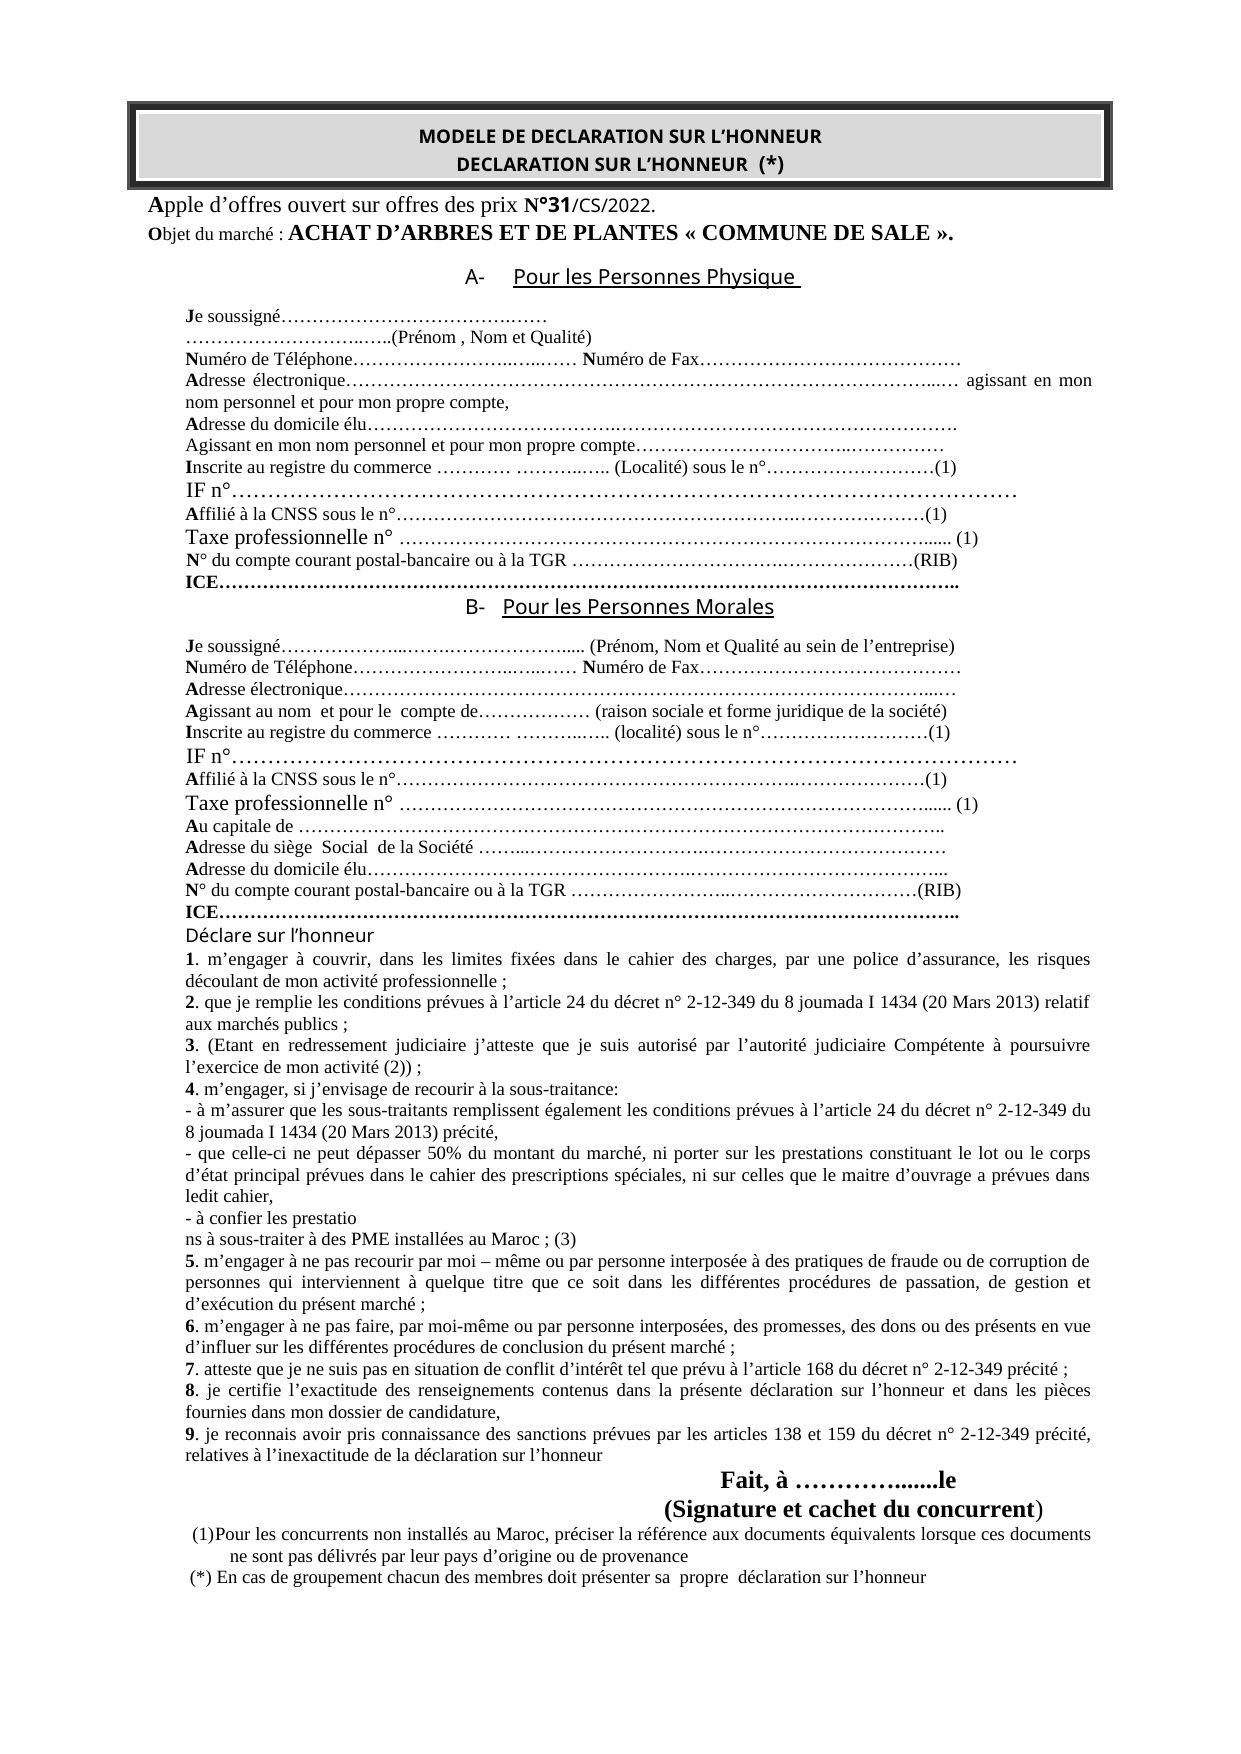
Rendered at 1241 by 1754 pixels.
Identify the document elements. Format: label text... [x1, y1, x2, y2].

text Je soussigné……………………………….…… [185, 305, 1093, 326]
text Taxe professionnelle n° …………………………………………………………………………...... (1) [148, 789, 1093, 815]
text Adresse du domicile élu…………………………………………….…………………………………... [185, 858, 1093, 879]
text Adresse du siège Social de la Société ……...……………………….………………………………… [185, 836, 1093, 858]
text Adresse électronique…………………………………………………………………………………...… agissant en mon nom personnel et pour mon propre compte, [185, 369, 1093, 412]
text Agissant au nom et pour le compte de……………… (raison sociale et forme juridique de la société) [185, 699, 1093, 721]
text Adresse électronique…………………………………………………………………………………...… [185, 678, 1093, 699]
text 7. atteste que je ne suis pas en situation de conflit d’intérêt tel que prévu à l’article 168 du décret n° 2-12-349 précité ; [185, 1358, 1093, 1379]
text 2. que je remplie les conditions prévues à l’article 24 du décret n° 2-12-349 du 8 joumada I 1434 (20 Mars 2013) relatif aux marchés publics ; [185, 991, 1093, 1034]
text Apple d’offres ouvert sur offres des prix N°31/CS/2022. [148, 190, 1093, 219]
text - que celle-ci ne peut dépasser 50% du montant du marché, ni porter sur les prestations constituant le lot ou le corps d’état principal prévues dans le cahier des prescriptions spéciales, ni sur celles que le maitre d’ouvrage a prévues dans ledit cahier, [185, 1142, 1093, 1207]
text 9. je reconnais avoir pris connaissance des sanctions prévues par les articles 138 et 159 du décret n° 2-12-349 précité, relatives à l’inexactitude de la déclaration sur l’honneur [185, 1422, 1093, 1466]
text 3. (Etant en redressement judiciaire j’atteste que je suis autorisé par l’autorité judiciaire Compétente à poursuivre l’exercice de mon activité (2)) ; [185, 1034, 1093, 1077]
text (Signature et cachet du concurrent) [591, 1494, 1093, 1523]
text N° du compte courant postal-bancaire ou à la TGR …………………………….…………………(RIB) [148, 549, 1093, 571]
text IF n°……………………………………………………………………………………………… [148, 743, 1093, 768]
text Au capitale de ………………………………………………………………………………………….. [185, 815, 1093, 836]
text 4. m’engager, si j’envisage de recourir à la sous-traitance: [185, 1077, 1093, 1099]
text Numéro de Téléphone……………………..…..…… Numéro de Fax…………………………………… [185, 656, 1093, 678]
text - à confier les prestatio [185, 1207, 1093, 1228]
list Pour les Personnes Physique [465, 262, 1093, 291]
text ns à sous-traiter à des PME installées au Maroc ; (3) [185, 1228, 1093, 1250]
text Je soussigné………………...…….………………..... (Prénom, Nom et Qualité au sein de l’entreprise) [185, 635, 1093, 656]
text Inscrite au registre du commerce ………… ………..….. (localité) sous le n°………………………(1) [185, 721, 1093, 743]
text 5. m’engager à ne pas recourir par moi – même ou par personne interposée à des pratiques de fraude ou de corruption de personnes qui interviennent à quelque titre que ce soit dans les différentes procédures de passation, de gestion et d’exécution du présent marché ; [185, 1250, 1093, 1314]
text Objet du marché : ACHAT D’ARBRES ET DE PLANTES « COMMUNE DE SALE ». [148, 219, 1093, 245]
text ICE……………………………………………………………………………………………………….. [185, 901, 1093, 922]
text - à m’assurer que les sous-traitants remplissent également les conditions prévues à l’article 24 du décret n° 2-12-349 du 8 joumada I 1434 (20 Mars 2013) précité, [185, 1099, 1093, 1142]
text N° du compte courant postal-bancaire ou à la TGR ……………………..…………………………(RIB) [185, 879, 1093, 901]
text (*) En cas de groupement chacun des membres doit présenter sa propre déclaration sur l’honneur [185, 1566, 1093, 1588]
list Pour les concurrents non installés au Maroc, préciser la référence aux documents équivalents lorsque ces documents ne sont pas délivrés par leur pays d’origine ou de provenance [192, 1523, 1093, 1566]
text ICE……………………………………………………………………………………………………….. [185, 571, 1093, 592]
text Affilié à sous le n°……………………………………………………….…………………(1) [185, 768, 1093, 789]
text IF n°……………………………………………………………………………………………… [148, 477, 1093, 502]
text ………………………..…..(Prénom , Nom et Qualité) [185, 326, 1093, 348]
text Numéro de Téléphone……………………..…..…… Numéro de Fax…………………………………… [185, 348, 1093, 369]
text 1. m’engager à couvrir, dans les limites fixées dans le cahier des charges, par une police d’assurance, les risques découlant de mon activité professionnelle ; [185, 948, 1093, 991]
text Agissant en mon nom personnel et pour mon propre compte……………………………..…………… [185, 434, 1093, 456]
text Déclare sur l’honneur [185, 922, 1093, 948]
text 8. je certifie l’exactitude des renseignements contenus dans la présente déclaration sur l’honneur et dans les pièces fournies dans mon dossier de candidature, [185, 1379, 1093, 1422]
list Pour les Personnes Morales [465, 592, 1093, 621]
text Affilié à sous le n°……………………………………………………….…………………(1) [185, 502, 1093, 524]
text DECLARATION SUR L’HONNEUR (*) [139, 126, 1101, 178]
text 6. m’engager à ne pas faire, par moi-même ou par personne interposées, des promesses, des dons ou des présents en vue d’influer sur les différentes procédures de conclusion du présent marché ; [185, 1314, 1093, 1358]
text Fait, à ………….......le [628, 1466, 1093, 1494]
text Taxe professionnelle n° …………………………………………………………………………...... (1) [148, 524, 1093, 549]
text Adresse du domicile élu………………………………….………………………………………………. [185, 412, 1093, 434]
text Inscrite au registre du commerce ………… ………..….. (Localité) sous le n°………………………(1) [185, 456, 1093, 477]
